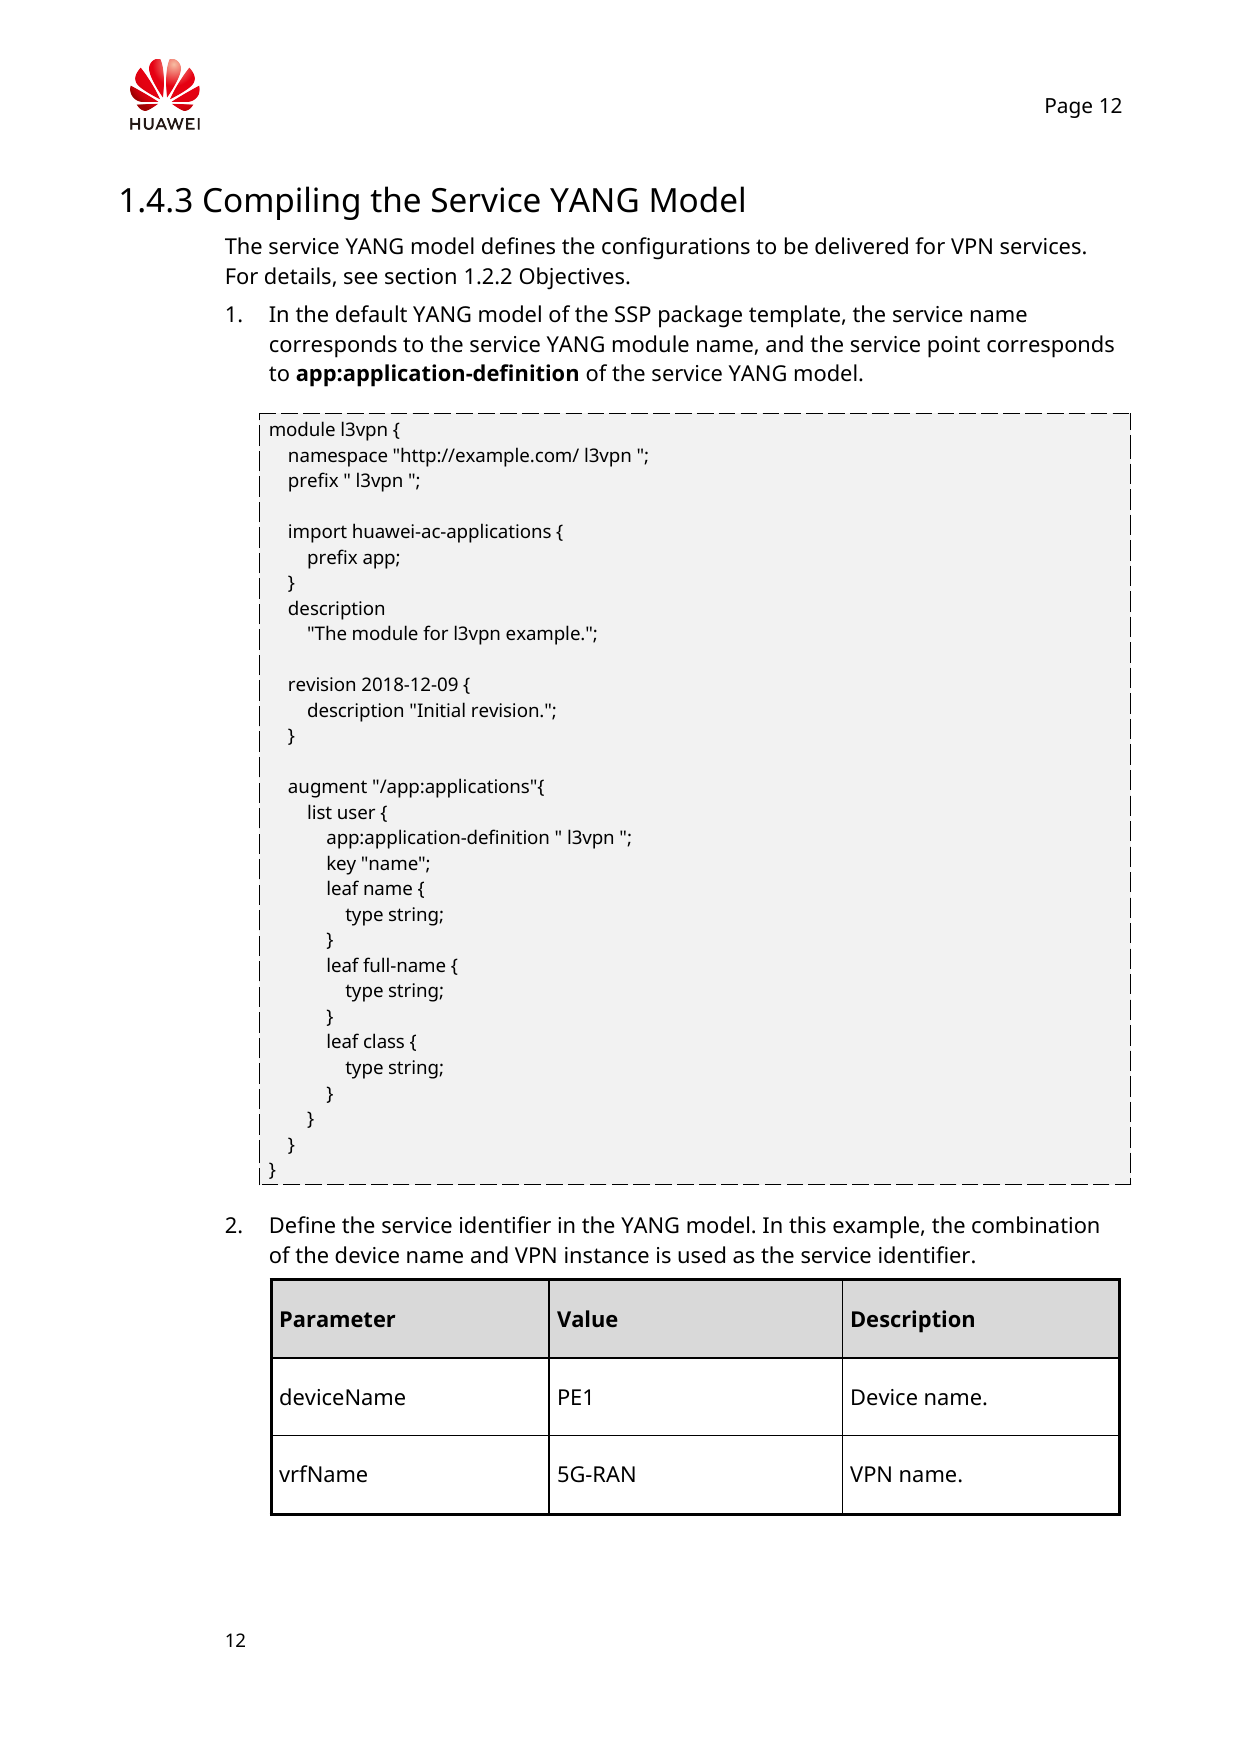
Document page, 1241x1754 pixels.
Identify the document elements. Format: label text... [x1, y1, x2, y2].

list } [259, 1153, 1131, 1185]
list namespace "http://example.com/ l3vpn "; [259, 439, 1131, 464]
list list user { [259, 796, 1131, 822]
table_cell 5G-RAN [550, 1436, 842, 1512]
table_cell deviceName [273, 1359, 548, 1435]
list } [259, 566, 1131, 592]
list type string; [259, 975, 1131, 1000]
picture [130, 59, 200, 130]
list } [259, 1128, 1131, 1153]
list } [259, 719, 1131, 745]
list } [259, 1102, 1131, 1128]
list description [259, 592, 1131, 617]
text Define the service identifier in the YANG model. In this example, the combination of the device name and VPN instance is used as the service identifier. [224, 1210, 1122, 1270]
list leaf class { [259, 1026, 1131, 1051]
list prefix app; [259, 541, 1131, 566]
text In the default YANG model of the SSP package template, the service name corresponds to the service YANG module name, and the service point corresponds to app:application-definition of the service YANG model. [224, 299, 1122, 388]
list module l3vpn { [259, 413, 1131, 439]
table_header Description [843, 1281, 1118, 1357]
list } [259, 924, 1131, 949]
list type string; [259, 898, 1131, 924]
subtitle Compiling the Service YANG Model [118, 177, 1122, 223]
list type string; [259, 1051, 1131, 1077]
table_header Value [550, 1281, 842, 1357]
list revision 2018-12-09 { [259, 668, 1131, 694]
table_header Parameter [273, 1281, 548, 1357]
list } [259, 1077, 1131, 1102]
list leaf name { [259, 873, 1131, 898]
table_cell PE1 [550, 1359, 842, 1435]
list prefix " l3vpn "; [259, 464, 1131, 490]
table_cell vrfName [273, 1436, 548, 1512]
table_cell Device name. [843, 1359, 1118, 1435]
list key "name"; [259, 847, 1131, 873]
list "The module for l3vpn example."; [259, 617, 1131, 643]
list description "Initial revision."; [259, 694, 1131, 719]
list import huawei-ac-applications { [259, 515, 1131, 541]
list } [259, 1000, 1131, 1026]
text The service YANG model defines the configurations to be delivered for VPN services. For details, see section 1.2.2 Objectives. [224, 231, 1122, 291]
table_cell VPN name. [843, 1436, 1118, 1512]
list augment "/app:applications"{ [259, 771, 1131, 796]
list app:application-definition " l3vpn "; [259, 822, 1131, 847]
list leaf full-name { [259, 949, 1131, 975]
